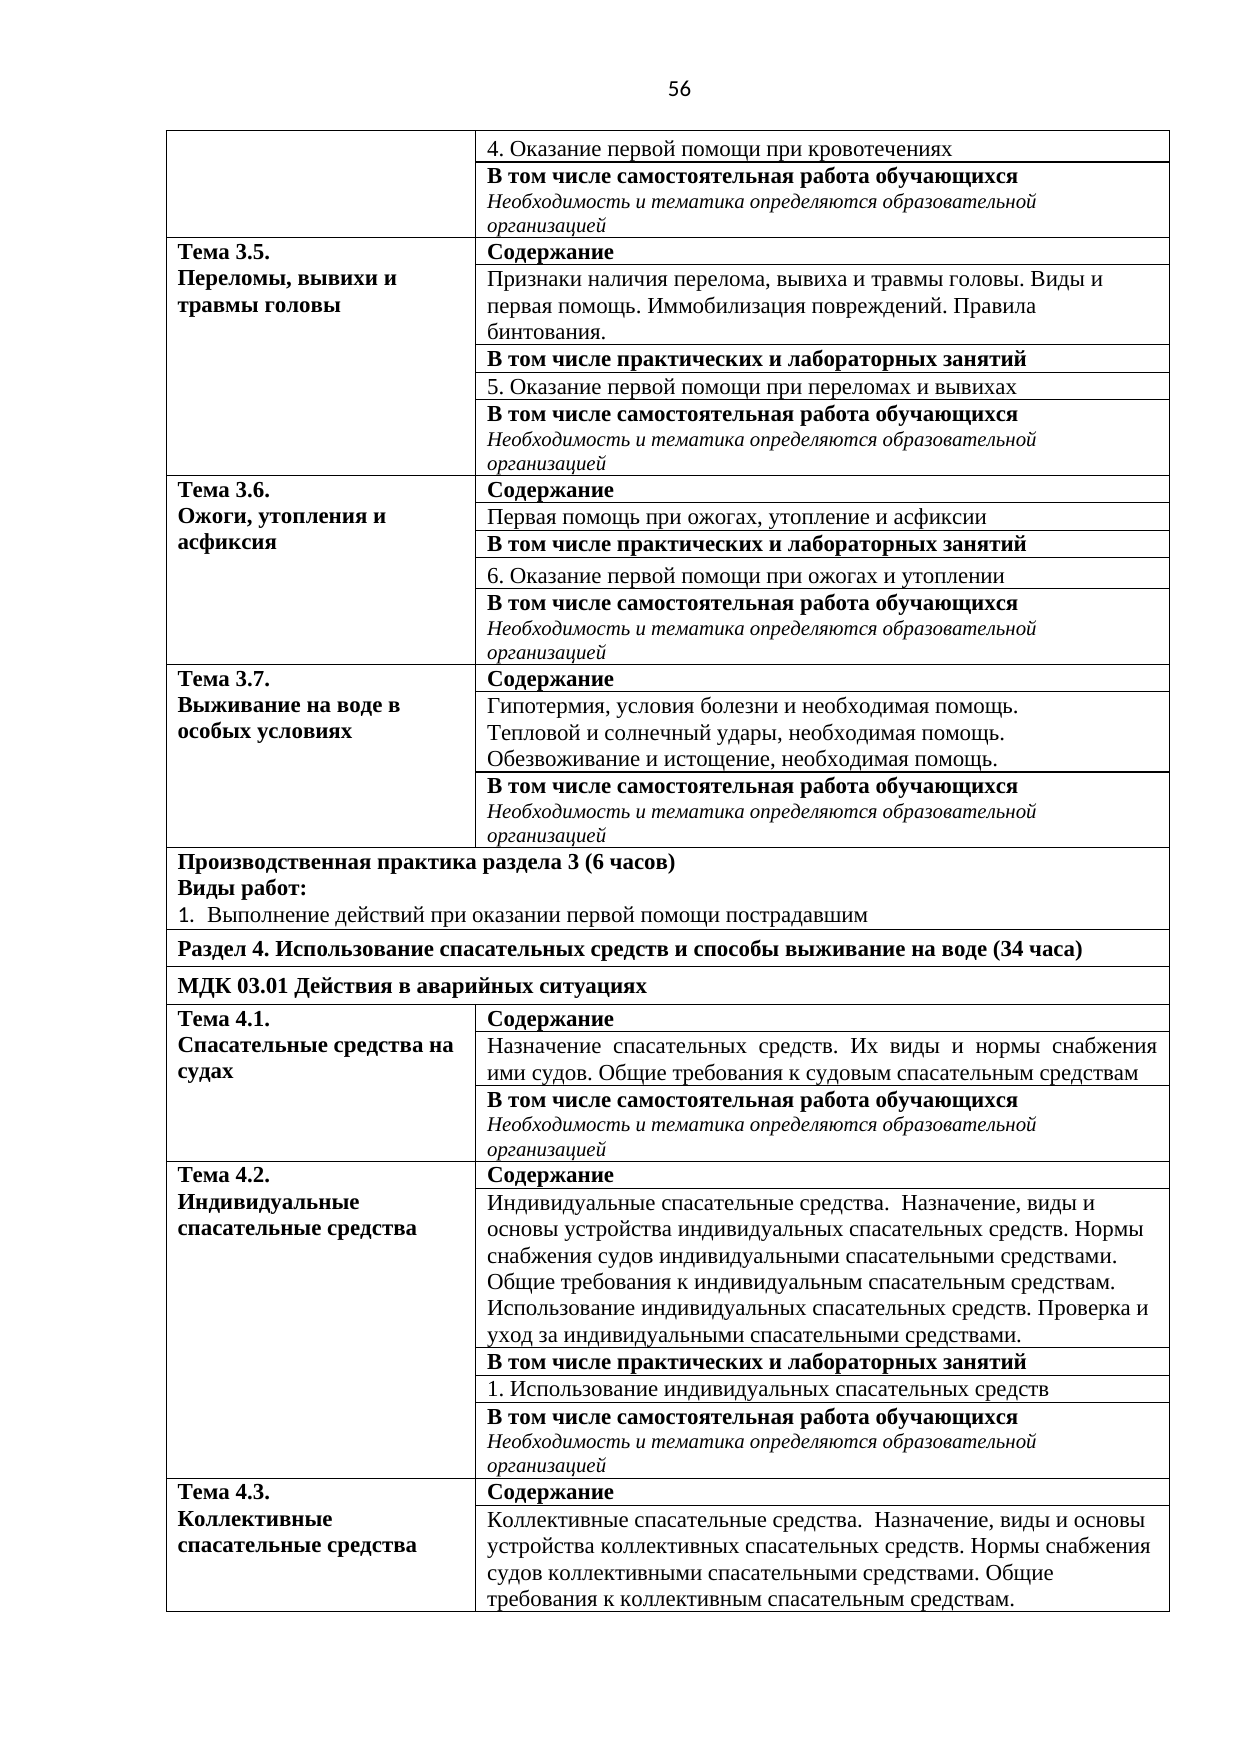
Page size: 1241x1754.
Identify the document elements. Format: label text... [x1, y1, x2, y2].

table_cell В том числе самостоятельная работа обучающихся Необходимость и тематика определяются образовательной организацией [476, 163, 1169, 237]
table_cell Содержание [476, 238, 1169, 264]
table_cell Тема 3.7. Выживание на воде в особых условиях [167, 665, 475, 847]
table_cell В том числе самостоятельная работа обучающихся Необходимость и тематика определяются образовательной организацией [476, 589, 1169, 664]
table_cell Производственная практика раздела 3 (6 часов) Виды работ: 1. Выполнение действий при оказании первой помощи пострадавшим [167, 848, 1169, 929]
table_cell В том числе самостоятельная работа обучающихся Необходимость и тематика определяются образовательной организацией [476, 400, 1169, 475]
table_cell Содержание [476, 1162, 1169, 1188]
table_cell Гипотермия, условия болезни и необходимая помощь. Тепловой и солнечный удары, необходимая помощь. Обезвоживание и истощение, необходимая помощь. [476, 692, 1169, 771]
table_cell Индивидуальные спасательные средства. Назначение, виды и основы устройства индивидуальных спасательных средств. Нормы снабжения судов индивидуальными спасательными средствами. Общие требования к индивидуальным спасательным средствам. Использование индивидуальных спасательных средств. Проверка и уход за индивидуальными спасательными средствами. [476, 1189, 1169, 1347]
table_cell В том числе самостоятельная работа обучающихся Необходимость и тематика определяются образовательной организацией [476, 1403, 1169, 1477]
table_cell Первая помощь при ожогах, утопление и асфиксии [476, 503, 1169, 529]
table_cell Признаки наличия перелома, вывиха и травмы головы. Виды и первая помощь. Иммобилизация повреждений. Правила бинтования. [476, 265, 1169, 344]
table_cell 6. Оказание первой помощи при ожогах и утоплении [476, 558, 1169, 588]
table_cell Назначение спасательных средств. Их виды и нормы снабжения ими судов. Общие требования к судовым спасательным средствам [476, 1032, 1169, 1085]
table_cell МДК 03.01 Действия в аварийных ситуациях [167, 967, 1169, 1004]
table_cell Содержание [476, 1005, 1169, 1031]
table_cell Тема 4.1. Спасательные средства на судах [167, 1005, 475, 1161]
table_cell Тема 3.5. Переломы, вывихи и травмы головы [167, 238, 475, 475]
table_cell В том числе практических и лабораторных занятий [476, 345, 1169, 372]
table_cell В том числе самостоятельная работа обучающихся Необходимость и тематика определяются образовательной организацией [476, 1086, 1169, 1161]
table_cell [476, 1506, 1169, 1611]
table_cell 4. Оказание первой помощи при кровотечениях [476, 131, 1169, 161]
table_cell Тема 4.2. Индивидуальные спасательные средства [167, 1162, 475, 1477]
table_cell Содержание [476, 1479, 1169, 1505]
table_cell Содержание [476, 476, 1169, 502]
table_cell Содержание [476, 665, 1169, 691]
table_cell В том числе самостоятельная работа обучающихся Необходимость и тематика определяются образовательной организацией [476, 773, 1169, 847]
table_cell В том числе практических и лабораторных занятий [476, 531, 1169, 557]
table_cell Тема 3.6. Ожоги, утопления и асфиксия [167, 476, 475, 664]
table_cell Раздел 4. Использование спасательных средств и способы выживание на воде (34 часа) [167, 930, 1169, 966]
table_cell В том числе практических и лабораторных занятий [476, 1348, 1169, 1374]
table_cell Тема 4.3. Коллективные спасательные средства [167, 1479, 475, 1611]
table_cell 5. Оказание первой помощи при переломах и вывихах [476, 373, 1169, 399]
table_cell 1. Использование индивидуальных спасательных средств [476, 1376, 1169, 1402]
